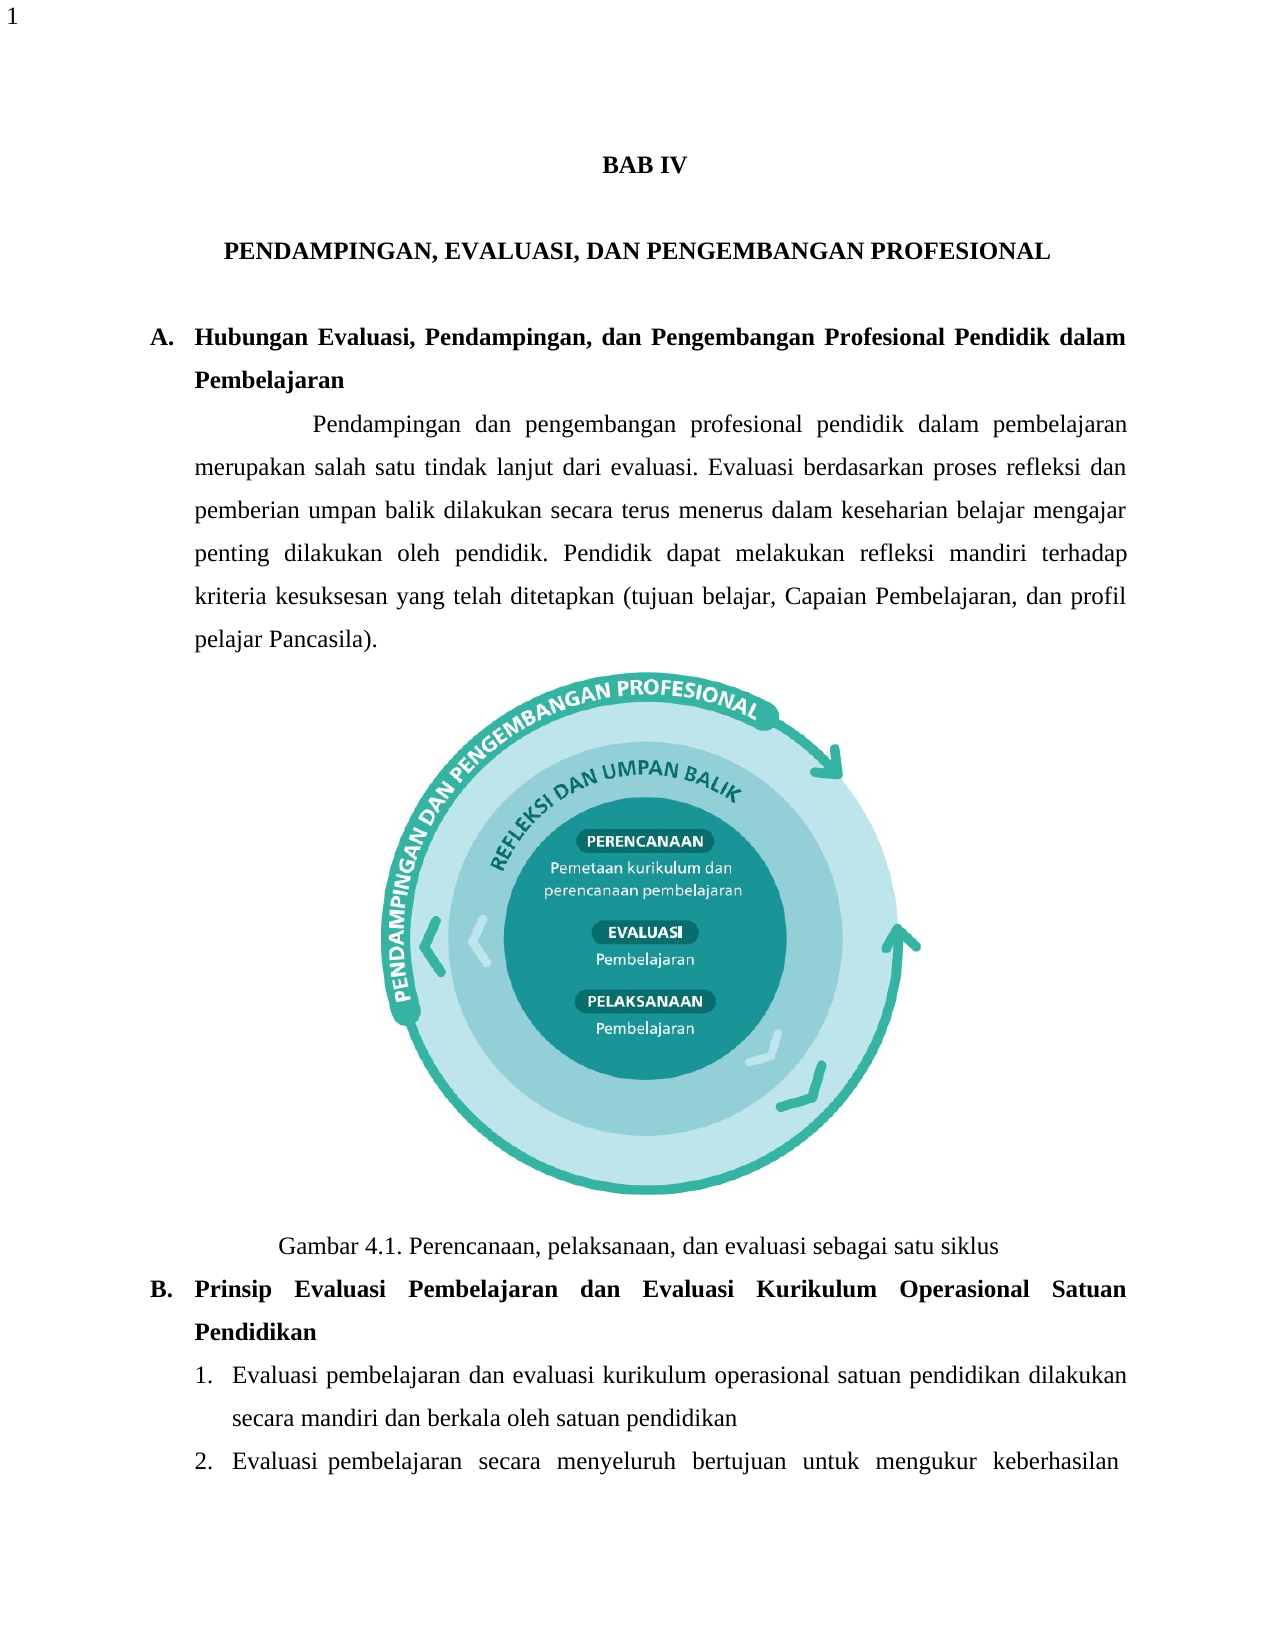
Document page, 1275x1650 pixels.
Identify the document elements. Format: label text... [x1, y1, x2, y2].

subtitle Prinsip Evaluasi Pembelajaran dan Evaluasi Kurikulum Operasional Satuan Pendidikan [150, 1274, 1127, 1346]
picture [381, 672, 921, 1195]
text Pendampingan dan pengembangan profesional pendidik dalam pembelajaran merupakan salah satu tindak lanjut dari evaluasi. Evaluasi berdasarkan proses refleksi dan pemberian umpan balik dilakukan secara terus menerus dalam keseharian belajar mengajar penting dilakukan oleh pendidik. Pendidik dapat melakukan refleksi mandiri terhadap kriteria kesuksesan yang telah ditetapkan (tujuan belajar, Capaian Pembelajaran, dan profil pelajar Pancasila). [194, 409, 1127, 653]
subtitle Hubungan Evaluasi, Pendampingan, dan Pengembangan Profesional Pendidik dalam Pembelajaran [150, 322, 1127, 394]
list Evaluasi pembelajaran dan evaluasi kurikulum operasional satuan pendidikan dilakukan secara mandiri dan berkala oleh satuan pendidikan [194, 1360, 1127, 1432]
subtitle BAB IV [600, 150, 689, 179]
text PENDAMPINGAN, EVALUASI, DAN PENGEMBANGAN PROFESIONAL [223, 236, 1139, 265]
list Evaluasi pembelajaran secara menyeluruh bertujuan untuk mengukur keberhasilan [194, 1446, 1139, 1475]
